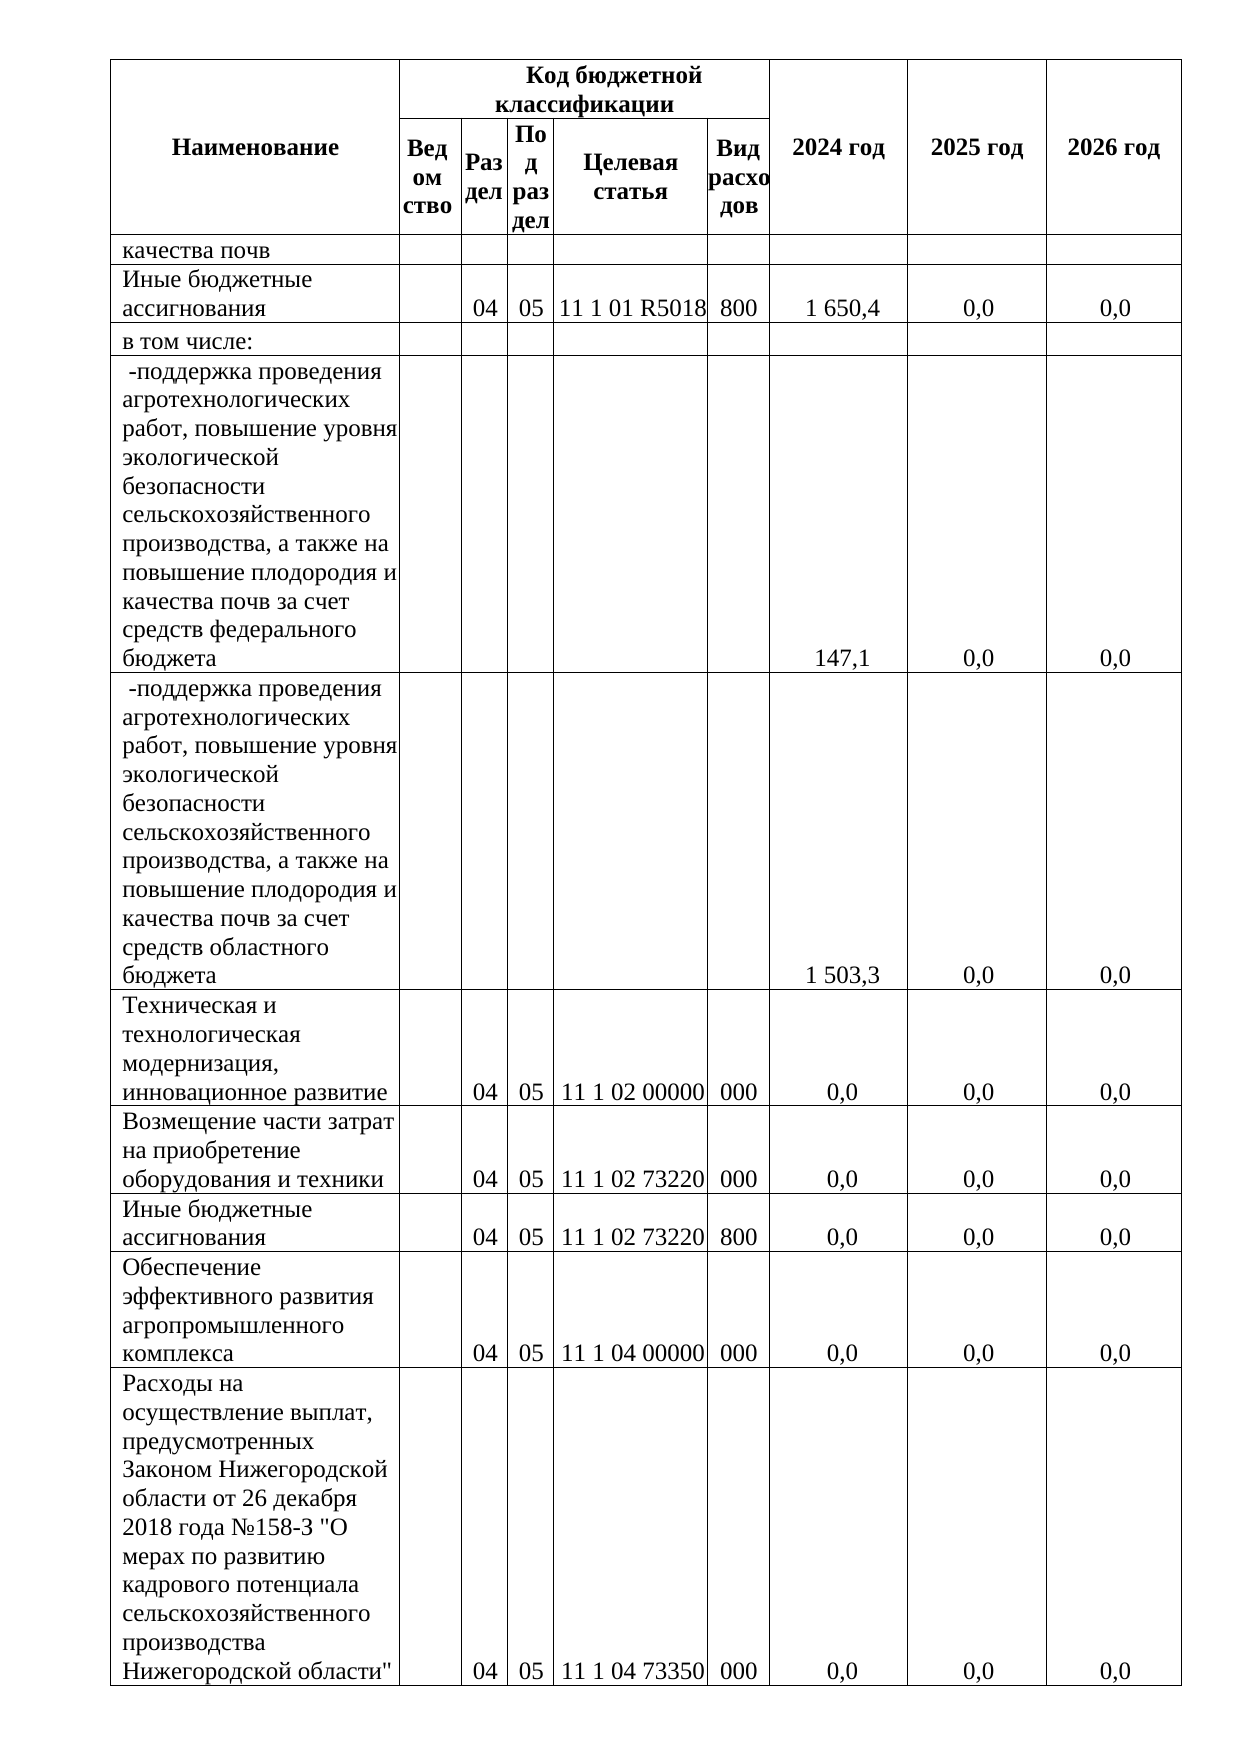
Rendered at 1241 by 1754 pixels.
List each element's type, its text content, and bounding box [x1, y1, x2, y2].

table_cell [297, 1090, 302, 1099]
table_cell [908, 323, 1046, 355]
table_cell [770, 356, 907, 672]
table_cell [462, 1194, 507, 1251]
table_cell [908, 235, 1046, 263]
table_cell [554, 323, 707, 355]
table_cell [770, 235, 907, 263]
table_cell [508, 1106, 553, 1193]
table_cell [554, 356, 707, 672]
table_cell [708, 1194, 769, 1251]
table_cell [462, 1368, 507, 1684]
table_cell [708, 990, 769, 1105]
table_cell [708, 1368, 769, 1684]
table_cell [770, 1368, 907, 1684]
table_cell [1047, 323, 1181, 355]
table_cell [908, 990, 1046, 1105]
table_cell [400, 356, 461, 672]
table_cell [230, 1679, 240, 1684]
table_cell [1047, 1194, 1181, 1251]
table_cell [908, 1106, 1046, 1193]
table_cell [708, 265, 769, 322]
table_header Код бюджетной классификации [400, 60, 769, 118]
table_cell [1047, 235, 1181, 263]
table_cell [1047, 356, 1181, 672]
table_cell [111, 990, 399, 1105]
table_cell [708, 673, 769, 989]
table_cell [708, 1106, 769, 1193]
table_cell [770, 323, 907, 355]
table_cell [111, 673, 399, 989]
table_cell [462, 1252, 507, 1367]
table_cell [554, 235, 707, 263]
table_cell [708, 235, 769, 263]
table_header 2026 год [1047, 60, 1181, 234]
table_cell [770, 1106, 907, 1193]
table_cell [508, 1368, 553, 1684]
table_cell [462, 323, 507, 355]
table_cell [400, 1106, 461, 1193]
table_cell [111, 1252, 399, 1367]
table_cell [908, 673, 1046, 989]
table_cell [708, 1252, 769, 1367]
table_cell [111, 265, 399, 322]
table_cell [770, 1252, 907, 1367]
table_header Наименование [111, 60, 399, 234]
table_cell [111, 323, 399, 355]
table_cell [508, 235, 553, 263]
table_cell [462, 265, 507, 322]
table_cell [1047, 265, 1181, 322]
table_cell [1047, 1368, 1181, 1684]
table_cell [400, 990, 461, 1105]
table_cell Целевая статья [554, 119, 707, 234]
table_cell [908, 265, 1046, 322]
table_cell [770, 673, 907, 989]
table_cell Раз дел [462, 119, 507, 234]
table_cell Под раз дел [508, 119, 553, 234]
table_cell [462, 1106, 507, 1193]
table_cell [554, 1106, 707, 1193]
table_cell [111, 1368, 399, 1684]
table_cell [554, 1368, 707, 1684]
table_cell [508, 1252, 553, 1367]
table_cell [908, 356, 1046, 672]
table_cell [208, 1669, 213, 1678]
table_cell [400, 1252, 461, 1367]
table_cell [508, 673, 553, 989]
table_cell Ведом ство [400, 119, 461, 234]
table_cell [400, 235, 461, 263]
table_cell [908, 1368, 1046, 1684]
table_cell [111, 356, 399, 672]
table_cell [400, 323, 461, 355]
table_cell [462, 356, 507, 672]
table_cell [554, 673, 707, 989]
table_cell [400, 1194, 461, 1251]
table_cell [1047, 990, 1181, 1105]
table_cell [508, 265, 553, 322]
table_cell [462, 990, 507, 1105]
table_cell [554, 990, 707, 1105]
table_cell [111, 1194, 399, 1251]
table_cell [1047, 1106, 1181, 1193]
table_cell Вид расходов [708, 119, 769, 234]
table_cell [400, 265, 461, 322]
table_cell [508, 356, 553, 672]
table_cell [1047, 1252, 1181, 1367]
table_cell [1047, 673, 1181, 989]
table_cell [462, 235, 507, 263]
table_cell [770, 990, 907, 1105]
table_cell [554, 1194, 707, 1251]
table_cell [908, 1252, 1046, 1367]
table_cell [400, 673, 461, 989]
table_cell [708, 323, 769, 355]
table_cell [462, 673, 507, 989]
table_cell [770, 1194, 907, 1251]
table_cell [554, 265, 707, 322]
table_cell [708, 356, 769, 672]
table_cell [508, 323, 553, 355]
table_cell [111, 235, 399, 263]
table_header 2025 год [908, 60, 1046, 234]
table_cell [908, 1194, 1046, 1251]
table_header 2024 год [770, 60, 907, 234]
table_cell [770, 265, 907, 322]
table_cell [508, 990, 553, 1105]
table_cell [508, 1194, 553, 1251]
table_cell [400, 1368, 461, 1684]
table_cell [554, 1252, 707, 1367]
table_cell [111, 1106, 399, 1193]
